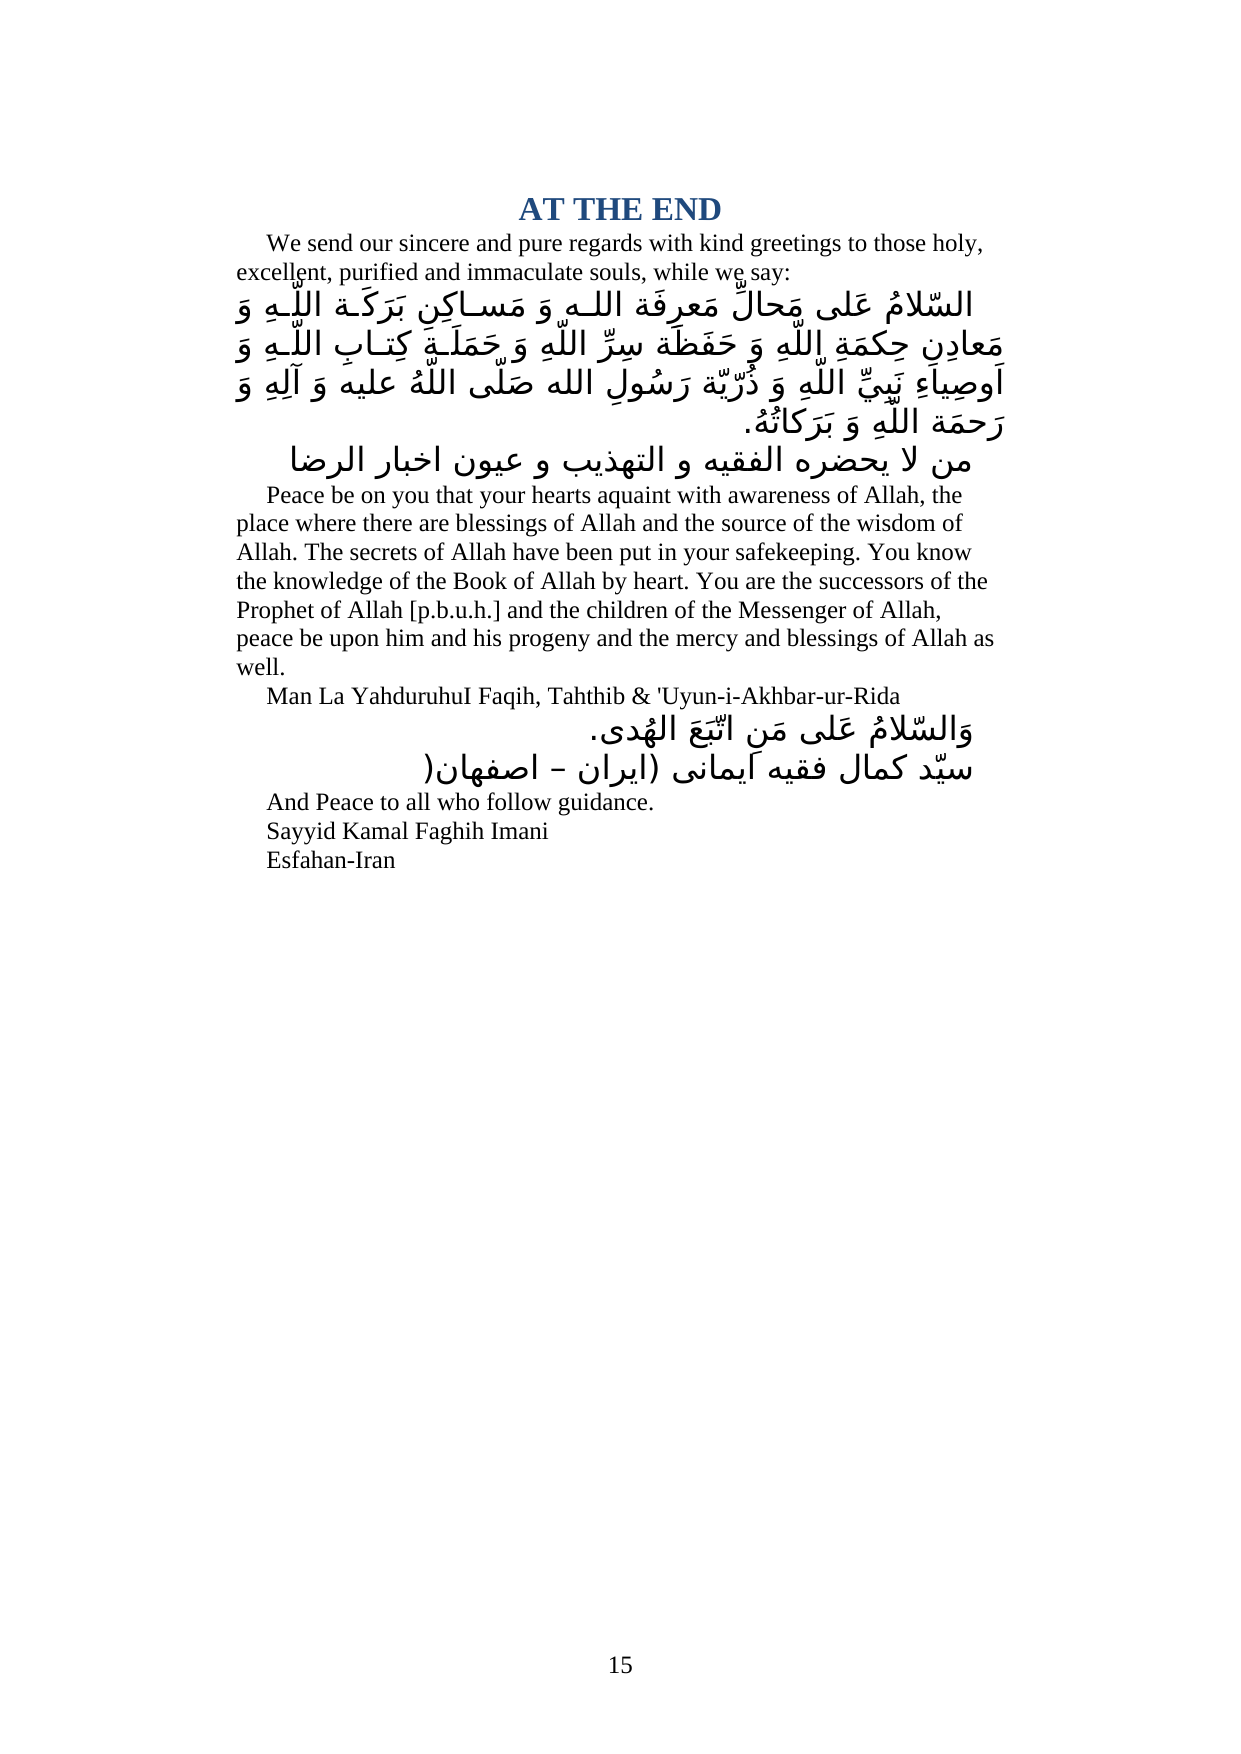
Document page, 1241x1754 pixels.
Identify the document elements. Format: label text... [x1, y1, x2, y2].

text من لا يحضره الفقيه و التهذيب و عيون اخبار الرضا [236, 441, 1004, 480]
text السّلامُ عَلى مَحالِّ مَعرِفَة الله وَ مَساكِنِ بَرَكَة اللّهِ وَ مَعادِنِ حِكمَةِ اللّهِ وَ حَفَظَة سِرِّ اللّهِ وَ حَمَلَة كِتابِ اللّهِ وَ اَوصِياءِ نَبِيِّ اللّهِ وَ ذُرّيّة رَسُولِ الله صَلّى اللّهُ عليه وَ آلِهِ وَ رَحمَة اللّهِ وَ بَرَكاتُهُ. [236, 286, 1004, 441]
text وَالسّلامُ عَلى مَنِ اتّبَعَ الهُدى. [236, 710, 1004, 749]
text Peace be on you that your hearts aquaint with awareness of Allah, the place where there are blessings of Allah and the source of the wisdom of Allah. The secrets of Allah have been put in your safekeeping. You know the knowledge of the Book of Allah by heart. You are the successors of the Prophet of Allah [p.b.u.h.] and the children of the Messenger of Allah, peace be upon him and his progeny and the mercy and blessings of Allah as well. [236, 480, 1004, 681]
text We send our sincere and pure regards with kind greetings to those holy, excellent, purified and immaculate souls, while we say: [236, 228, 1004, 286]
text Man La YahduruhuI Faqih, Tahthib & 'Uyun-i-Akhbar-ur-Rida [236, 681, 1004, 710]
text Sayyid Kamal Faghih Imani [236, 816, 1004, 845]
subtitle AT THE END [236, 190, 1004, 228]
text And Peace to all who follow guidance. [236, 787, 1004, 816]
text سيّد كمال فقيه ايمانى (ايران – اصفهان( [236, 749, 1004, 787]
text Esfahan-Iran [236, 845, 1004, 874]
